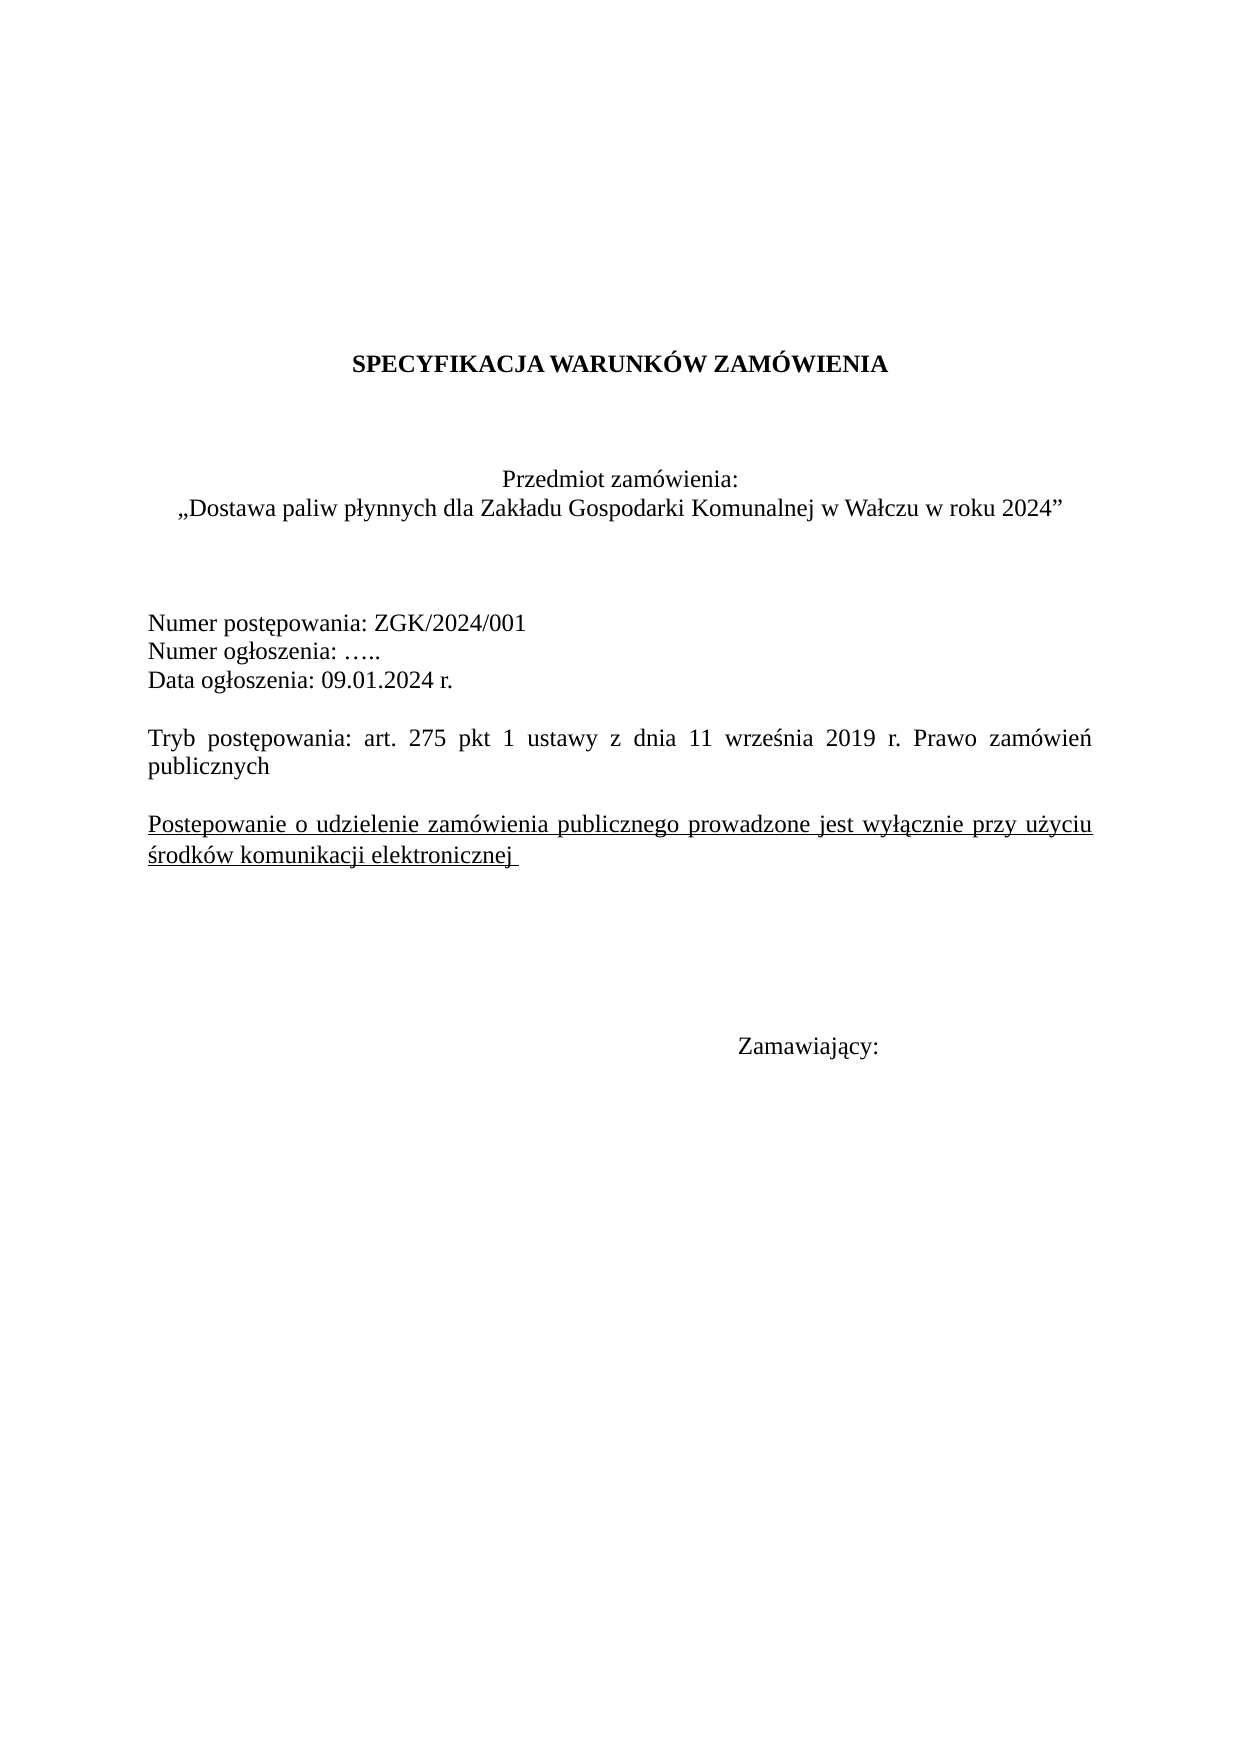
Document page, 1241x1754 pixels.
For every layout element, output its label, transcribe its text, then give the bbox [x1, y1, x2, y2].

text Data ogłoszenia: 09.01.2024 r. [148, 665, 1093, 694]
text Przedmiot zamówienia: [148, 464, 1093, 493]
text „Dostawa paliw płynnych dla Zakładu Gospodarki Komunalnej w Wałczu w roku 2024” [148, 493, 1093, 521]
text Postepowanie o udzielenie zamówienia publicznego prowadzone jest wyłącznie przy użyciu środków komunikacji elektronicznej [148, 835, 1093, 869]
text Postepowanie o udzielenie zamówienia publicznego prowadzone jest wyłącznie przy użyciu środków komunikacji elektronicznej [148, 809, 1093, 834]
text SPECYFIKACJA WARUNKÓW ZAMÓWIENIA [148, 349, 1093, 378]
text Tryb postępowania: art. 275 pkt 1 ustawy z dnia 11 września 2019 r. Prawo zamówień publicznych [148, 723, 1093, 780]
text Numer ogłoszenia: ….. [148, 636, 1093, 665]
text Numer postępowania: ZGK/2024/001 [148, 608, 1093, 636]
text Zamawiający: [664, 1031, 1093, 1060]
